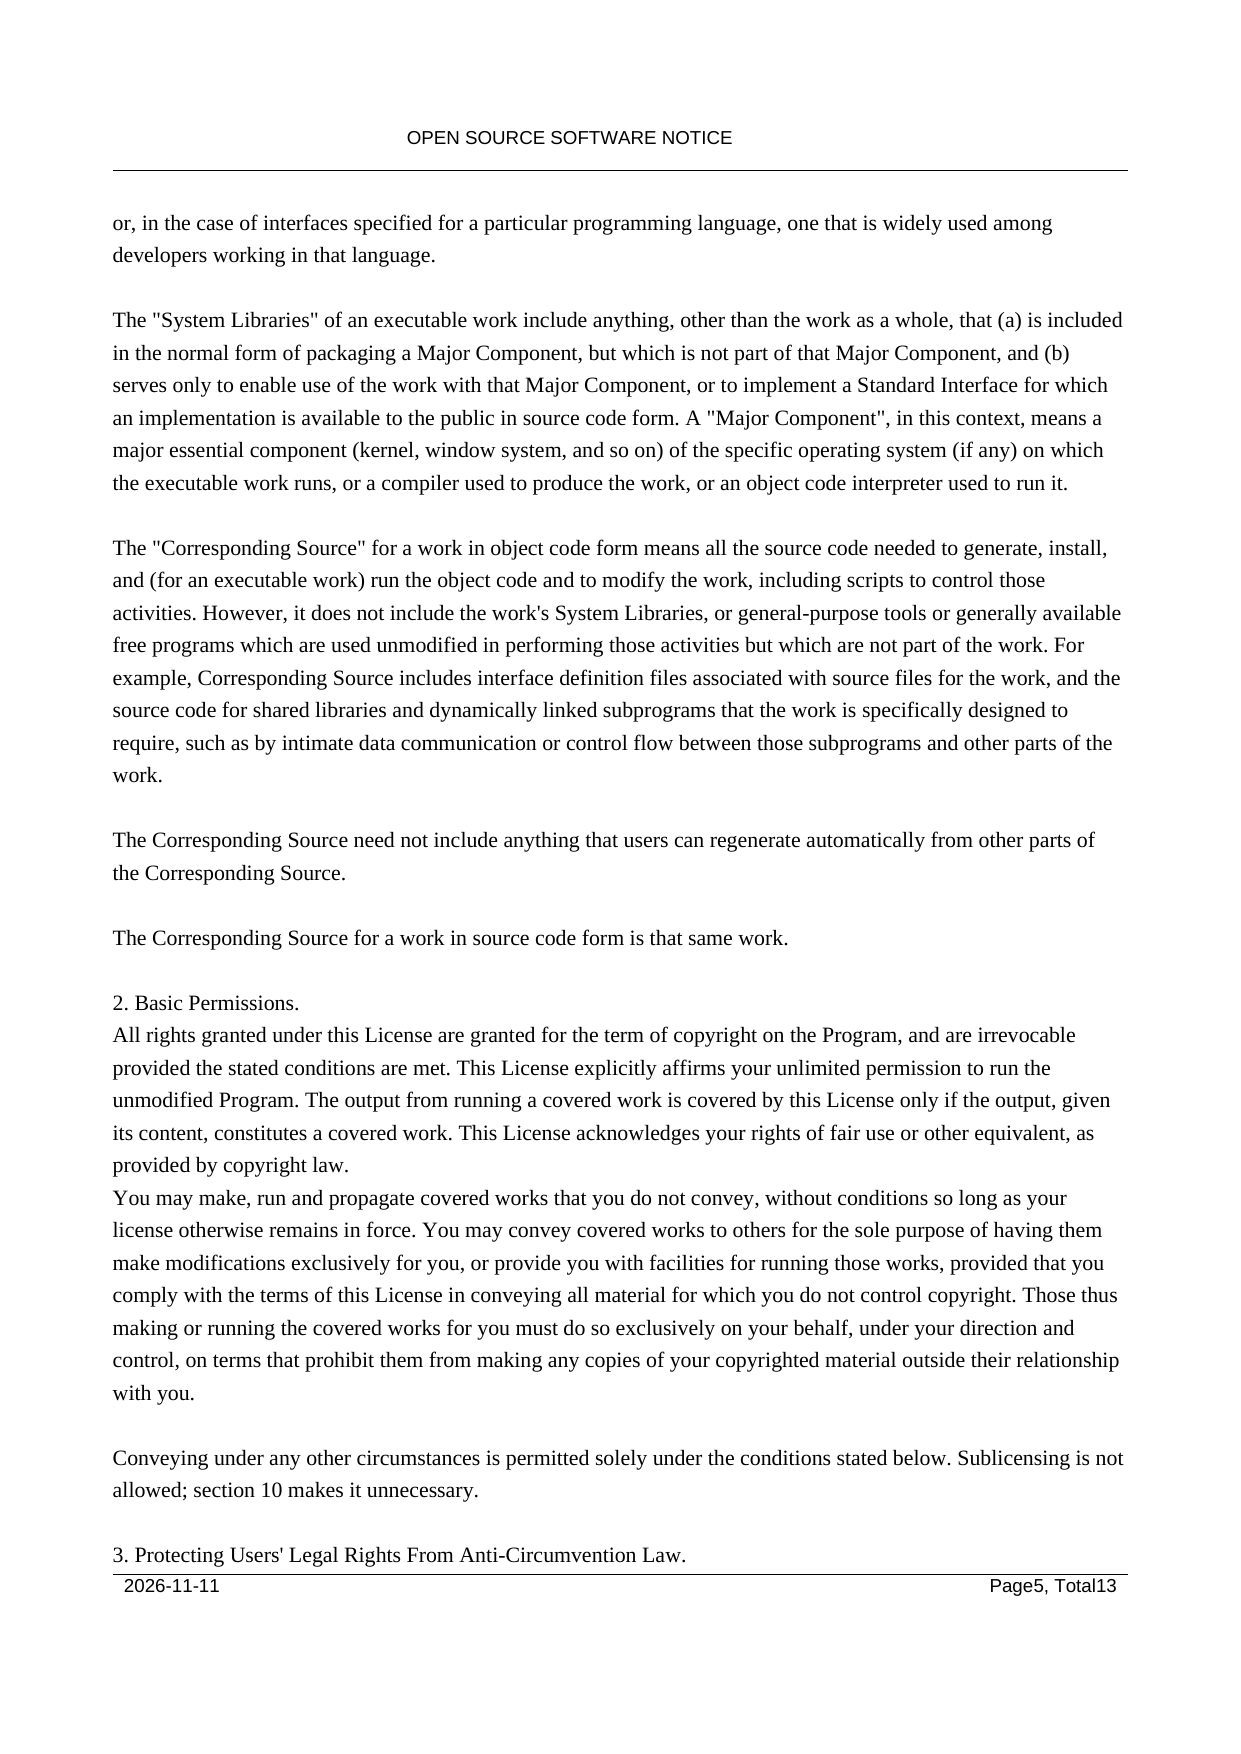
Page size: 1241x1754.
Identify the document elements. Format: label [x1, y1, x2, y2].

text [112, 206, 1128, 1571]
